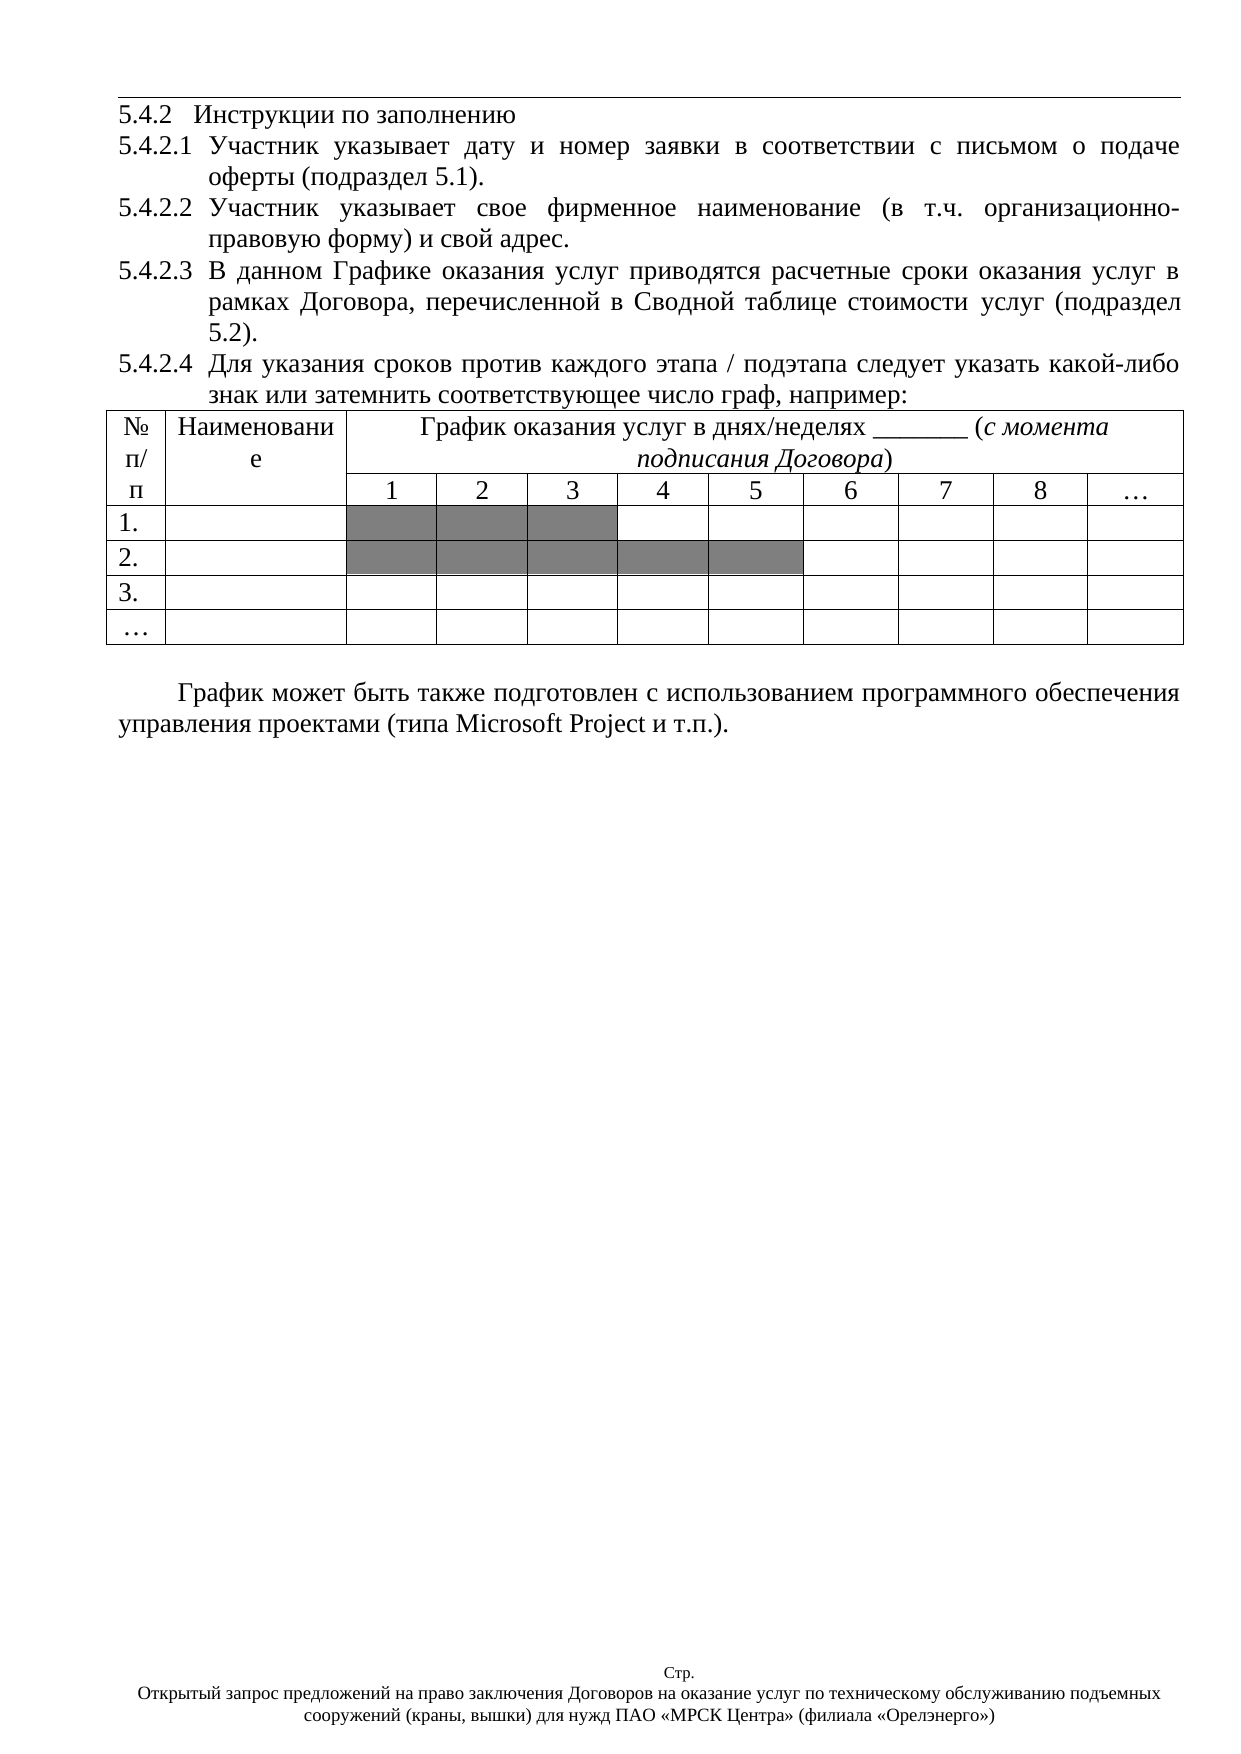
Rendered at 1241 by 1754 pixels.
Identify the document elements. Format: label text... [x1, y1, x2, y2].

table_cell 8 [994, 474, 1087, 505]
table_cell [528, 541, 617, 574]
table_cell [899, 576, 993, 609]
table_cell [437, 576, 527, 609]
table_cell … [1088, 474, 1183, 505]
list В данном Графике оказания услуг приводятся расчетные сроки оказания услуг в рамках Договора, перечисленной в Сводной таблице стоимости услуг (подраздел 5.2). [118, 254, 1181, 347]
table_cell [166, 506, 346, 540]
table_cell 3 [528, 474, 617, 505]
table_cell [1088, 576, 1183, 609]
text График может быть также подготовлен с использованием программного обеспечения управления проектами (типа Microsoft Project и т.п.). [118, 676, 1181, 739]
table_cell [709, 610, 803, 644]
table_cell [994, 610, 1087, 644]
table_cell [994, 506, 1087, 540]
table_cell [347, 576, 436, 609]
table_cell [528, 506, 617, 540]
table_cell [166, 610, 346, 644]
table_cell 6 [804, 474, 898, 505]
table_header График оказания услуг в днях/неделях _______ (с момента подписания Договора) [347, 411, 1183, 473]
table_cell [107, 506, 165, 540]
list Участник указывает дату и номер заявки в соответствии с письмом о подаче оферты (подраздел 5.1). [118, 129, 1181, 191]
table_cell [1088, 541, 1183, 574]
table_cell [347, 610, 436, 644]
table_cell [166, 541, 346, 574]
table_cell [618, 610, 708, 644]
table_header Наименование [166, 411, 346, 505]
table_cell [899, 610, 993, 644]
table_cell [1088, 506, 1183, 540]
table_cell [804, 506, 898, 540]
table_cell 4 [618, 474, 708, 505]
subtitle Инструкции по заполнению [118, 98, 1181, 129]
table_cell [618, 541, 708, 574]
table_cell 7 [899, 474, 993, 505]
table_cell [166, 576, 346, 609]
table_cell [804, 610, 898, 644]
table_cell 2 [437, 474, 527, 505]
table_cell [107, 541, 165, 574]
table_cell [618, 576, 708, 609]
table_cell [347, 541, 436, 574]
table_cell [618, 506, 708, 540]
table_cell [347, 506, 436, 540]
table_cell [804, 541, 898, 574]
table_cell [107, 576, 165, 609]
list Для указания сроков против каждого этапа / подэтапа следует указать какой-либо знак или затемнить соответствующее число граф, например: [118, 347, 1181, 409]
table_cell [437, 541, 527, 574]
table_cell [528, 610, 617, 644]
list Участник указывает свое фирменное наименование (в т.ч. организационно-правовую форму) и свой адрес. [118, 191, 1181, 254]
table_cell [709, 506, 803, 540]
table_cell [709, 541, 803, 574]
table_cell 5 [709, 474, 803, 505]
table_cell [994, 541, 1087, 574]
table_cell 1 [347, 474, 436, 505]
table_cell … [107, 610, 165, 644]
table_cell [1088, 610, 1183, 644]
table_header № п/п [107, 411, 165, 505]
table_cell [899, 506, 993, 540]
table_cell [528, 576, 617, 609]
table_cell [709, 576, 803, 609]
table_cell [437, 506, 527, 540]
table_cell [804, 576, 898, 609]
table_cell [994, 576, 1087, 609]
table_cell [437, 610, 527, 644]
table_cell [899, 541, 993, 574]
